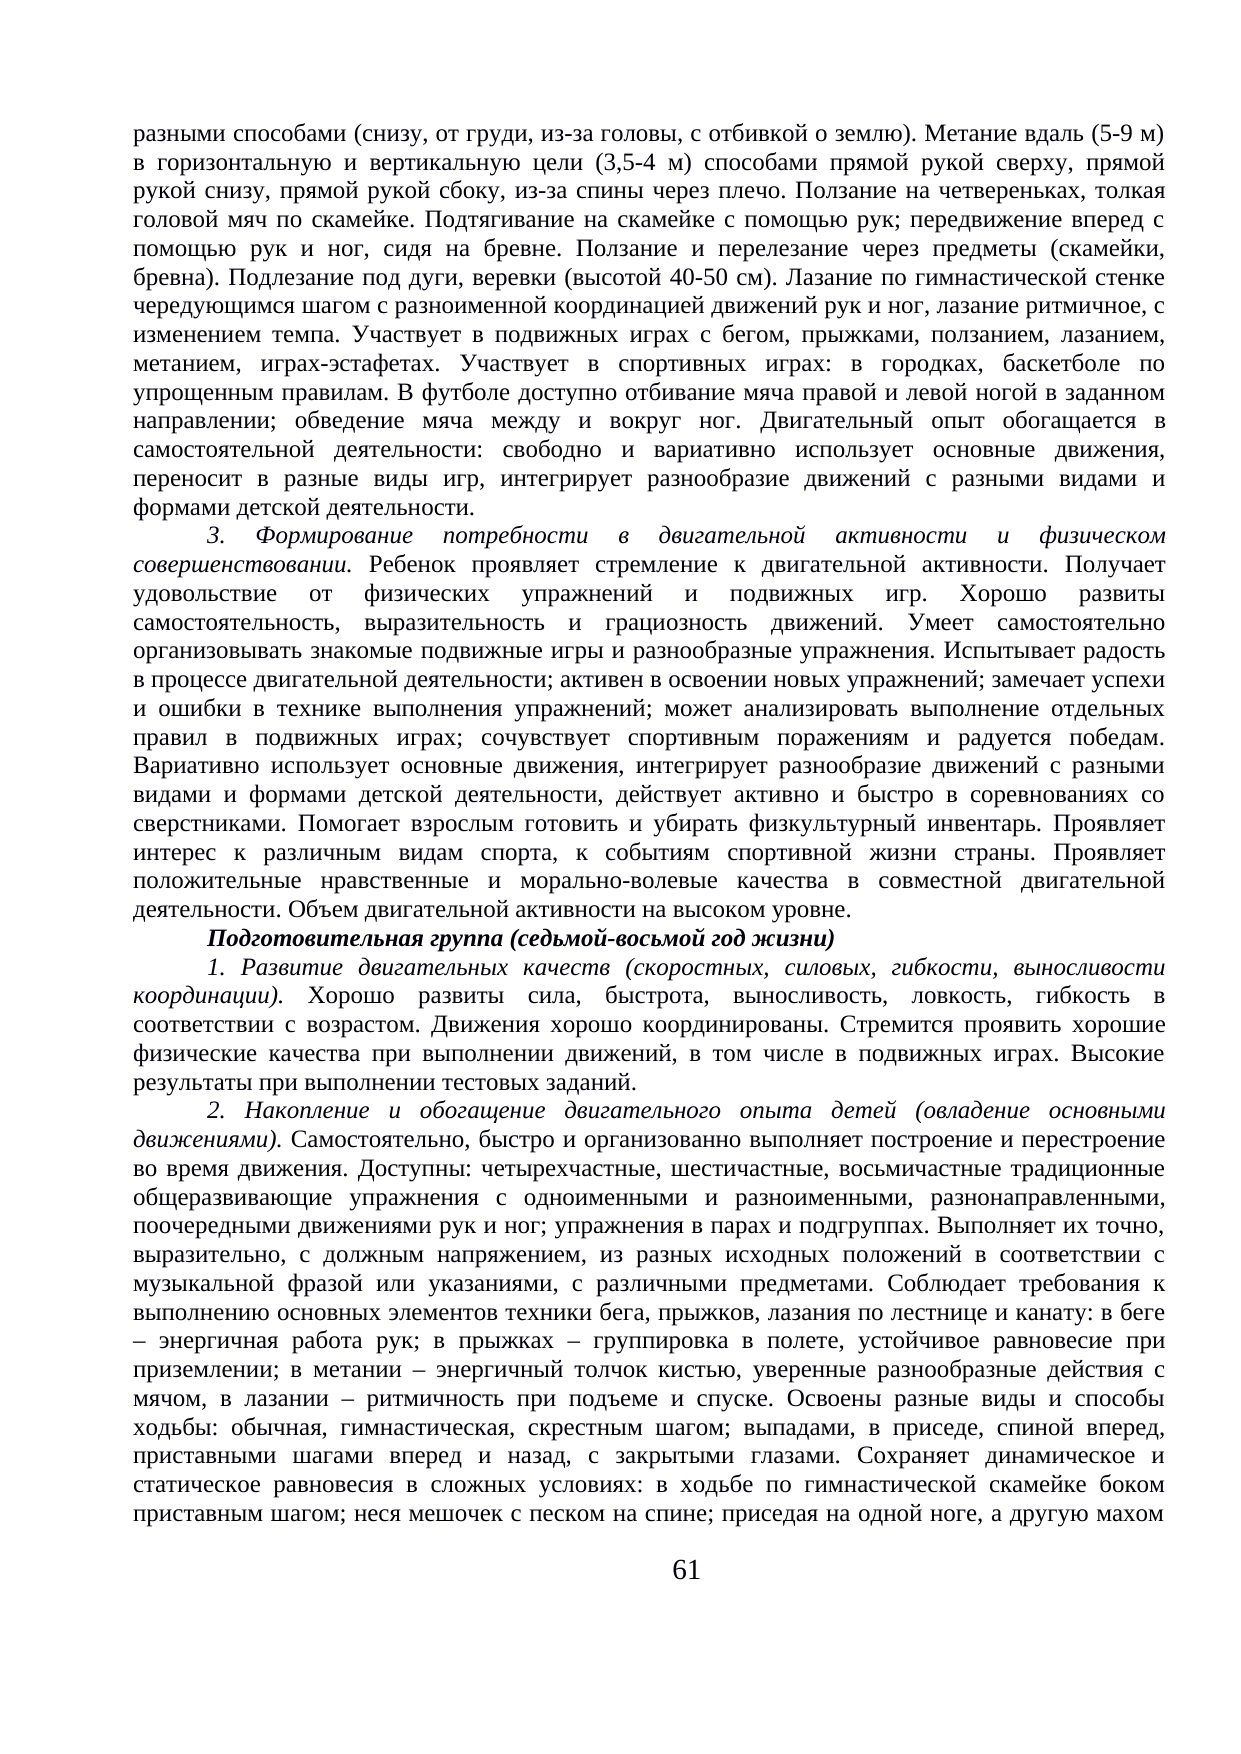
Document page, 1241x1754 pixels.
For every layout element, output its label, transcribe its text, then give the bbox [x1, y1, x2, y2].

text 3. Формирование потребности в двигательной активности и физическом совершенствовании. Ребенок проявляет стремление к двигательной активности. Получает удовольствие от физических упражнений и подвижных игр. Хорошо развиты самостоятельность, выразительность и грациозность движений. Умеет самостоятельно организовывать знакомые подвижные игры и разнообразные упражнения. Испытывает радость в процессе двигательной деятельности; активен в освоении новых упражнений; замечает успехи и ошибки в технике выполнения упражнений; может анализировать выполнение отдельных правил в подвижных играх; сочувствует спортивным поражениям и радуется победам. Вариативно использует основные движения, интегрирует разнообразие движений с разными видами и формами детской деятельности, действует активно и быстро в соревнованиях со сверстниками. Помогает взрослым готовить и убирать физкультурный инвентарь. Проявляет интерес к различным видам спорта, к событиям спортивной жизни страны. Проявляет положительные нравственные и морально-волевые качества в совместной двигательной деятельности. Объем двигательной активности на высоком уровне. [133, 521, 1166, 923]
text Подготовительная группа (седьмой-восьмой год жизни) [133, 923, 1166, 952]
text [133, 1096, 1166, 1527]
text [133, 118, 1166, 521]
text 1. Развитие двигательных качеств (скоростных, силовых, гибкости, выносливости координации). Хорошо развиты сила, быстрота, выносливость, ловкость, гибкость в соответствии с возрастом. Движения хорошо координированы. Стремится проявить хорошие физические качества при выполнении движений, в том числе в подвижных играх. Высокие результаты при выполнении тестовых заданий. [133, 952, 1166, 1096]
